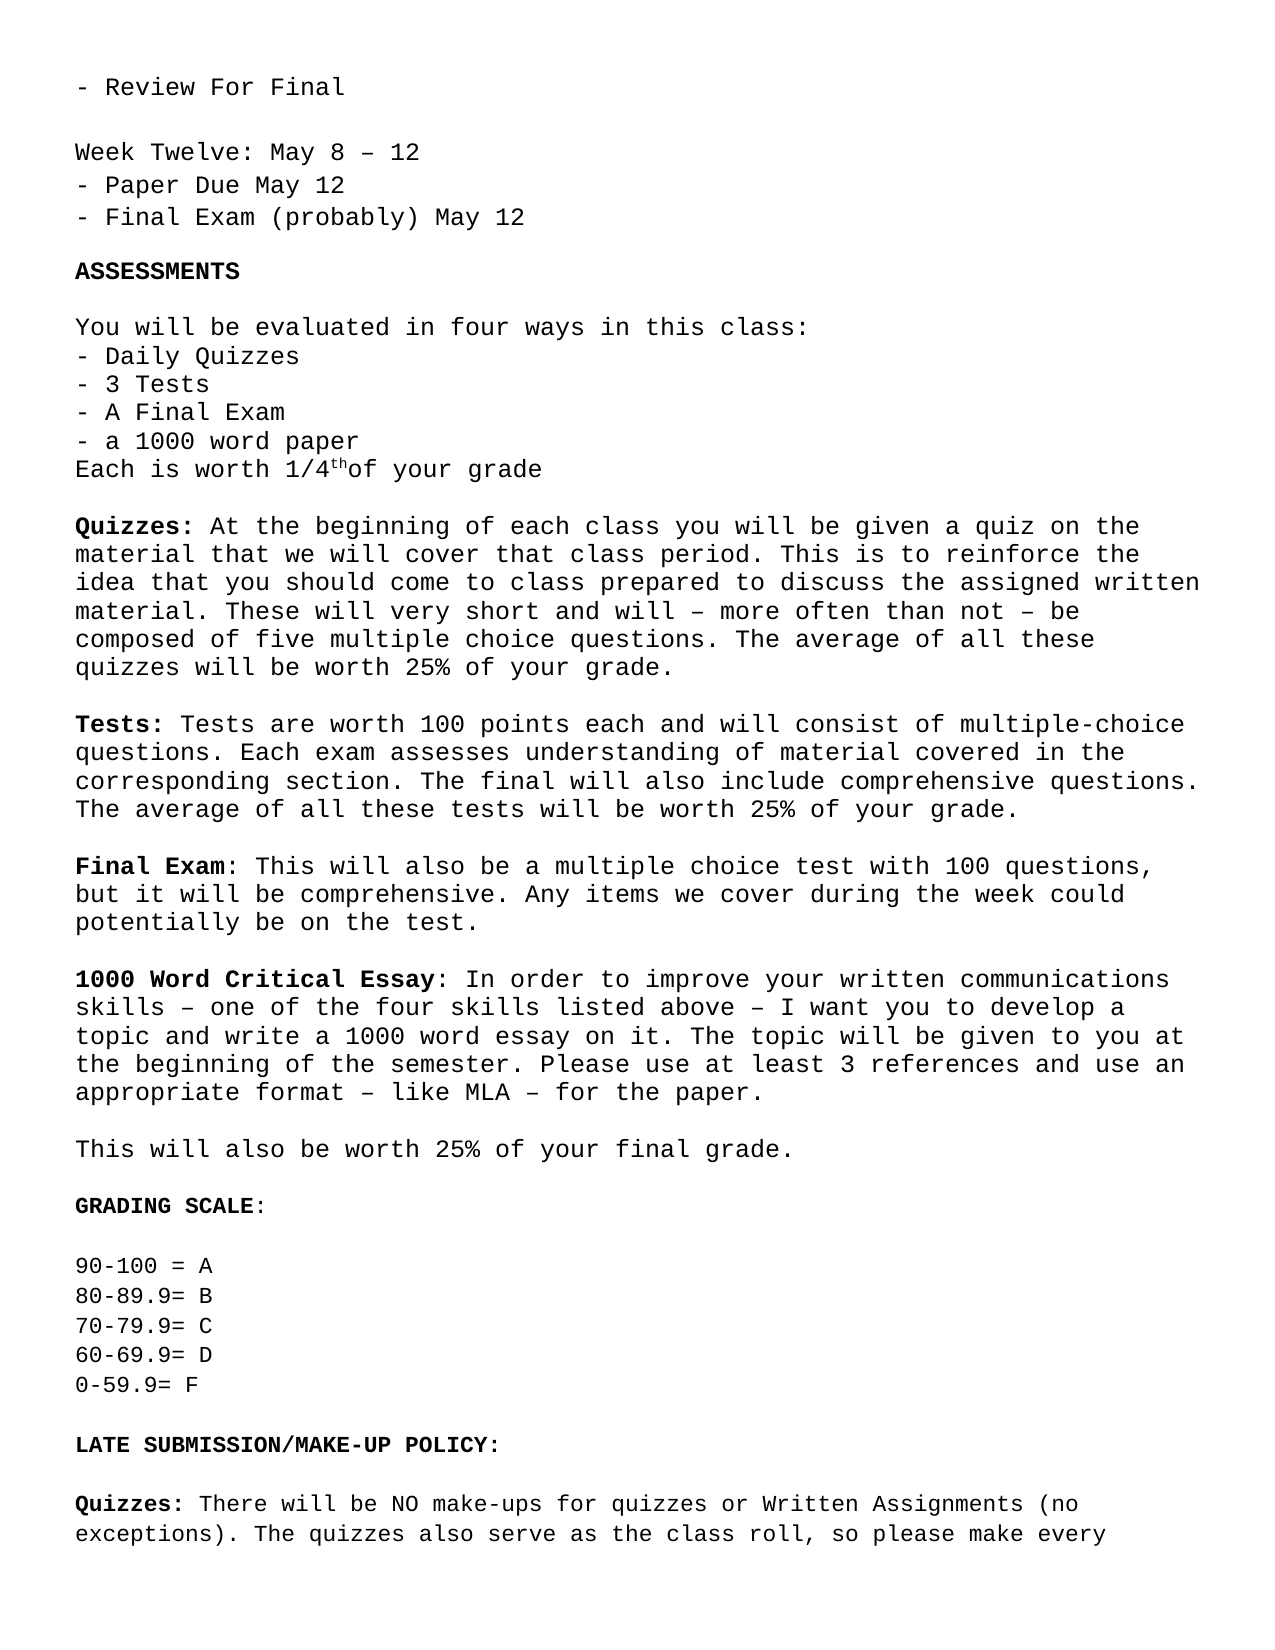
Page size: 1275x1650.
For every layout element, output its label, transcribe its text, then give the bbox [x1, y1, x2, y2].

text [75, 1165, 1200, 1548]
text ASSESSMENTS You will be evaluated in four ways in this class: - Daily Quizzes - 3 Tests - A Final Exam - a 1000 word paper Each is worth 1/4thof your grade Quizzes: At the beginning of each class you will be given a quiz on the material that we will cover that class period. This is to reinforce the idea that you should come to class prepared to discuss the assigned written material. These will very short and will – more often than not – be composed of five multiple choice questions. The average of all these quizzes will be worth 25% of your grade. Tests: Tests are worth 100 points each and will consist of multiple-choice questions. Each exam assesses understanding of material covered in the corresponding section. The final will also include comprehensive questions. The average of all these tests will be worth 25% of your grade. Final Exam: This will also be a multiple choice test with 100 questions, but it will be comprehensive. Any items we cover during the week could potentially be on the test. 1000 Word Critical Essay: In order to improve your written communications skills – one of the four skills listed above – I want you to develop a topic and write a 1000 word essay on it. The topic will be given to you at the beginning of the semester. Please use at least 3 references and use an appropriate format – like MLA – for the paper. This will also be worth 25% of your final grade. [75, 258, 1200, 1165]
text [75, 75, 1200, 233]
